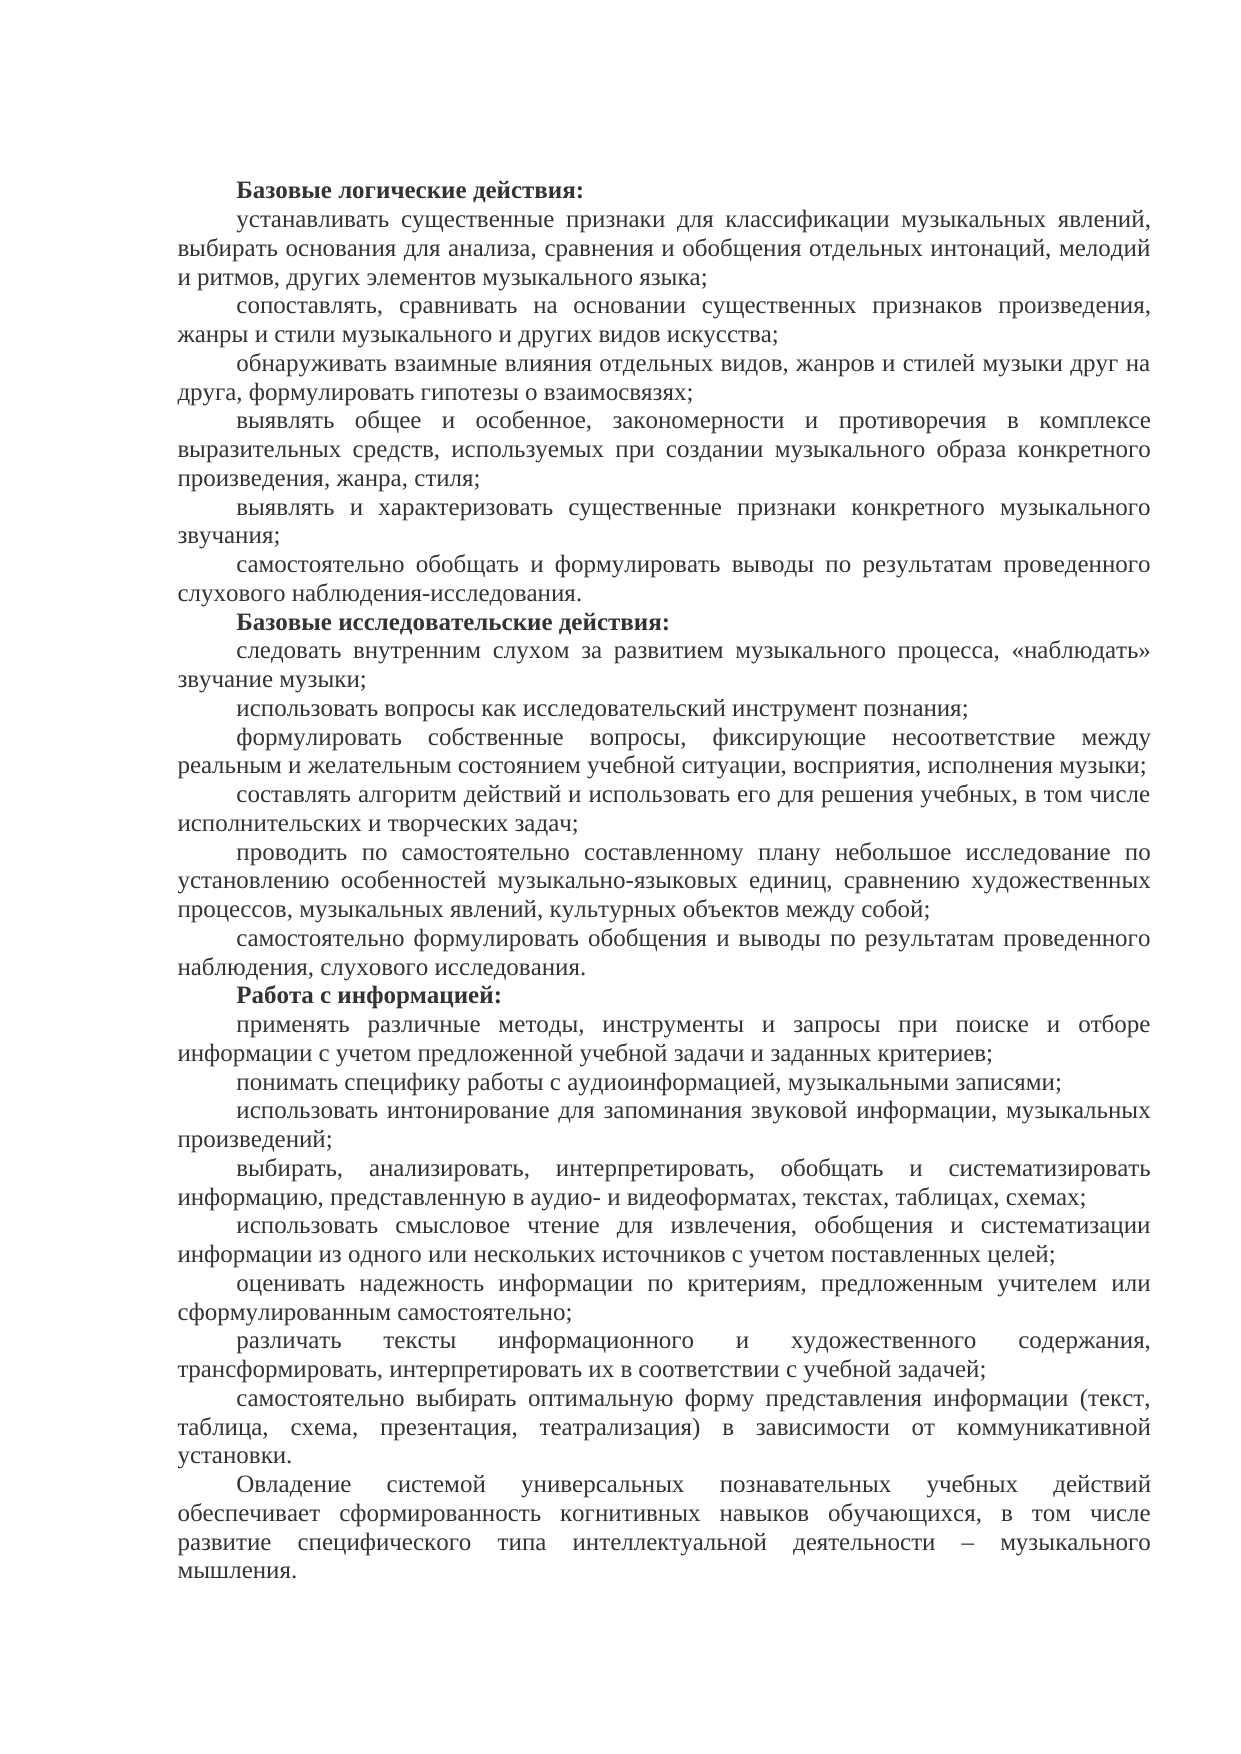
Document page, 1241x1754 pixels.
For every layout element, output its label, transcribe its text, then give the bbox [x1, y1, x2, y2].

text следовать внутренним слухом за развитием музыкального процесса, «наблюдать» звучание музыки; [177, 636, 1152, 693]
text самостоятельно формулировать обобщения и выводы по результатам проведенного наблюдения, слухового исследования. [177, 923, 1152, 981]
text различать тексты информационного и художественного содержания, трансформировать, интерпретировать их в соответствии с учебной задачей; [177, 1326, 1152, 1383]
text обнаруживать взаимные влияния отдельных видов, жанров и стилей музыки друг на друга, формулировать гипотезы о взаимосвязях; [177, 348, 1152, 406]
text Работа с информацией: [177, 981, 1152, 1009]
text Овладение системой универсальных познавательных учебных действий обеспечивает сформированность когнитивных навыков обучающихся, в том числе развитие специфического типа интеллектуальной деятельности – музыкального мышления. [177, 1469, 1152, 1584]
text использовать вопросы как исследовательский инструмент познания; [177, 693, 1152, 722]
text самостоятельно обобщать и формулировать выводы по результатам проведенного слухового наблюдения-исследования. [177, 549, 1152, 607]
text выявлять общее и особенное, закономерности и противоречия в комплексе выразительных средств, используемых при создании музыкального образа конкретного произведения, жанра, стиля; [177, 406, 1152, 492]
text формулировать собственные вопросы, фиксирующие несоответствие между реальным и желательным состоянием учебной ситуации, восприятия, исполнения музыки; [177, 722, 1152, 779]
text составлять алгоритм действий и использовать его для решения учебных, в том числе исполнительских и творческих задач; [177, 779, 1152, 837]
text устанавливать существенные признаки для классификации музыкальных явлений, выбирать основания для анализа, сравнения и обобщения отдельных интонаций, мелодий и ритмов, других элементов музыкального языка; [177, 204, 1152, 291]
text оценивать надежность информации по критериям, предложенным учителем или сформулированным самостоятельно; [177, 1268, 1152, 1326]
text выявлять и характеризовать существенные признаки конкретного музыкального звучания; [177, 492, 1152, 549]
text использовать смысловое чтение для извлечения, обобщения и систематизации информации из одного или нескольких источников с учетом поставленных целей; [177, 1211, 1152, 1268]
text Базовые исследовательские действия: [177, 607, 1152, 636]
text Базовые логические действия: [177, 176, 1152, 204]
text самостоятельно выбирать оптимальную форму представления информации (текст, таблица, схема, презентация, театрализация) в зависимости от коммуникативной установки. [177, 1383, 1152, 1469]
text проводить по самостоятельно составленному плану небольшое исследование по установлению особенностей музыкально-языковых единиц, сравнению художественных процессов, музыкальных явлений, культурных объектов между собой; [177, 837, 1152, 923]
text понимать специфику работы с аудиоинформацией, музыкальными записями; [177, 1067, 1152, 1096]
text сопоставлять, сравнивать на основании существенных признаков произведения, жанры и стили музыкального и других видов искусства; [177, 291, 1152, 348]
text применять различные методы, инструменты и запросы при поиске и отборе информации с учетом предложенной учебной задачи и заданных критериев; [177, 1009, 1152, 1067]
text использовать интонирование для запоминания звуковой информации, музыкальных произведений; [177, 1096, 1152, 1153]
text выбирать, анализировать, интерпретировать, обобщать и систематизировать информацию, представленную в аудио- и видеоформатах, текстах, таблицах, схемах; [177, 1153, 1152, 1211]
